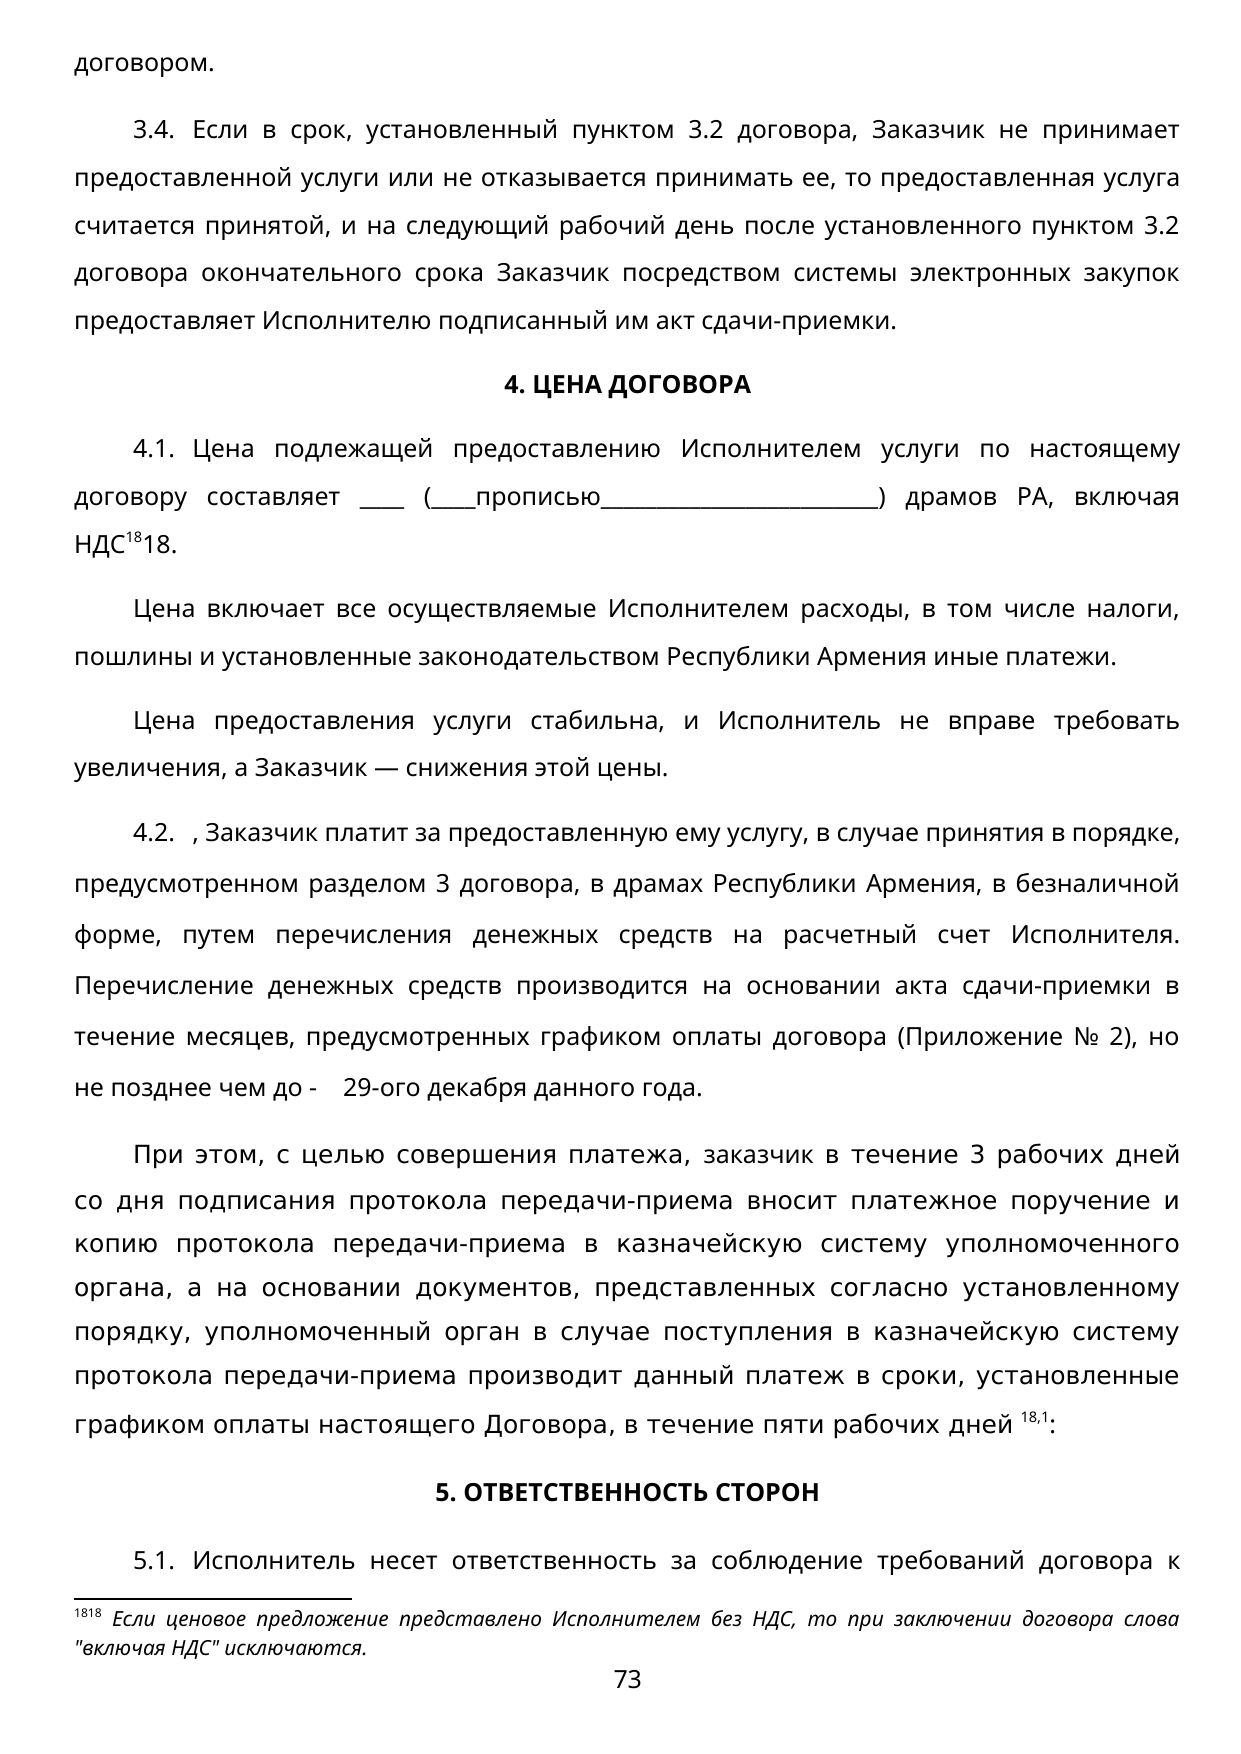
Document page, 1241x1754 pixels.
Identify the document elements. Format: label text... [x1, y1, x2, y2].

text 3.4. Если в срок, установленный пунктом 3.2 договора, Заказчик не принимает предоставленной услуги или не отказывается принимать ее, то предоставленная услуга считается принятой, и на следующий рабочий день после установленного пунктом 3.2 договора окончательного срока Заказчик посредством системы электронных закупок предоставляет Исполнителю подписанный им акт сдачи-приемки. [74, 112, 1181, 337]
text 4.2. , Заказчик платит за предоставленную ему услугу, в случае принятия в порядке, предусмотренном разделом 3 договора, в драмах Республики Армения, в безналичной форме, путем перечисления денежных средств на расчетный счет Исполнителя. Перечисление денежных средств производится на основании акта сдачи-приемки в течение месяцев, предусмотренных графиком оплаты договора (Приложение № 2), но не позднее чем до - 29-ого декабря данного года. [74, 814, 1181, 1103]
text При этом, с целью совершения платежа, заказчик в течение 3 рабочих дней со дня подписания протокола передачи-приема вносит платежное поручение и копию протокола передачи-приема в казначейскую систему уполномоченного органа, а на основании документов, представленных согласно установленному порядку, уполномоченный орган в случае поступления в казначейскую систему протокола передачи-приема производит данный платеж в сроки, установленные графиком օплаты настоящего Договора, в течение пяти рабочих дней 18,1: [74, 1137, 1181, 1441]
text 4. ЦЕНА ДОГОВОРА [74, 367, 1181, 401]
text Цена предоставления услуги стабильна, и Исполнитель не вправе требовать увеличения, а Заказчик — снижения этой цены. [74, 702, 1181, 784]
text Цена включает все осуществляемые Исполнителем расходы, в том числе налоги, пошлины и установленные законодательством Республики Армения иные платежи. [74, 591, 1181, 672]
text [74, 44, 1181, 78]
text 5. ОТВЕТСТВЕННОСТЬ СТОРОН [74, 1475, 1181, 1509]
text 4.1. Цена подлежащей предоставлению Исполнителем услуги по настоящему договору составляет ____ (____прописью_________________________) драмов РА, включая НДС18. [74, 431, 1181, 560]
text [74, 1542, 1181, 1576]
